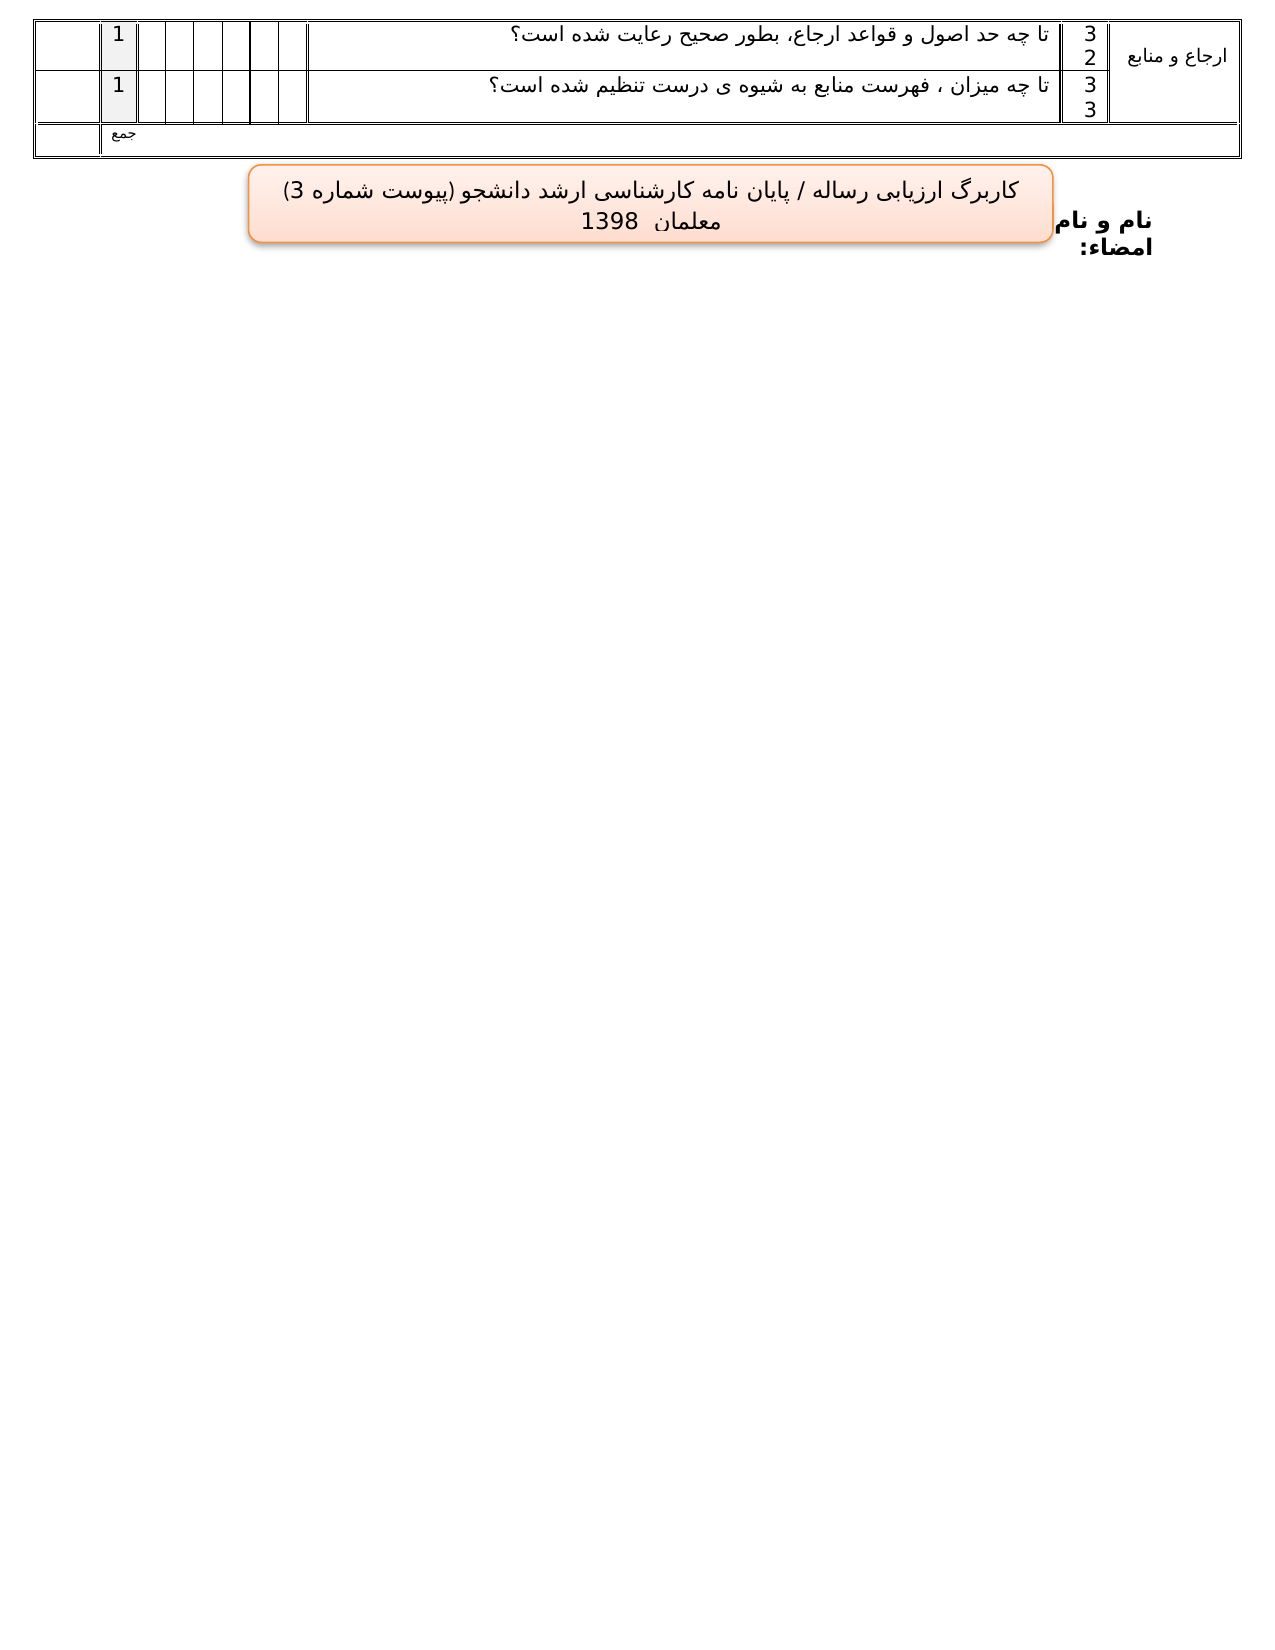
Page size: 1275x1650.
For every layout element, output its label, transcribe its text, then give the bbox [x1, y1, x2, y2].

table_cell [251, 71, 278, 122]
table_cell 1 [100, 20, 138, 70]
table_cell [279, 22, 307, 70]
table_cell [223, 71, 249, 122]
table_cell ارجاع و منابع [1108, 22, 1239, 122]
table_cell [166, 22, 193, 70]
table_cell تا چه میزان ، فهرست منابع به شیوه ی درست تنظیم شده است؟ [309, 71, 1059, 122]
table_cell [34, 122, 100, 156]
subtitle نام و نام خانوادگي داور: تاريخ امضاء: [150, 207, 1153, 260]
table_cell [194, 22, 222, 70]
table_cell 32 [1061, 22, 1108, 70]
table_cell [251, 22, 278, 70]
table_cell جمع [100, 122, 1241, 156]
table_cell 1 [102, 71, 136, 122]
table_cell [279, 71, 306, 122]
table_cell [36, 71, 99, 122]
table_cell [194, 71, 222, 122]
table_cell 33 [1063, 71, 1107, 122]
table_cell [36, 22, 100, 70]
table_cell [138, 22, 165, 70]
table_cell [139, 71, 165, 122]
table_cell [166, 71, 193, 122]
table_cell [223, 22, 249, 70]
table_cell تا چه حد اصول و قواعد ارجاع، بطور صحيح رعايت شده است؟ [307, 22, 1061, 70]
